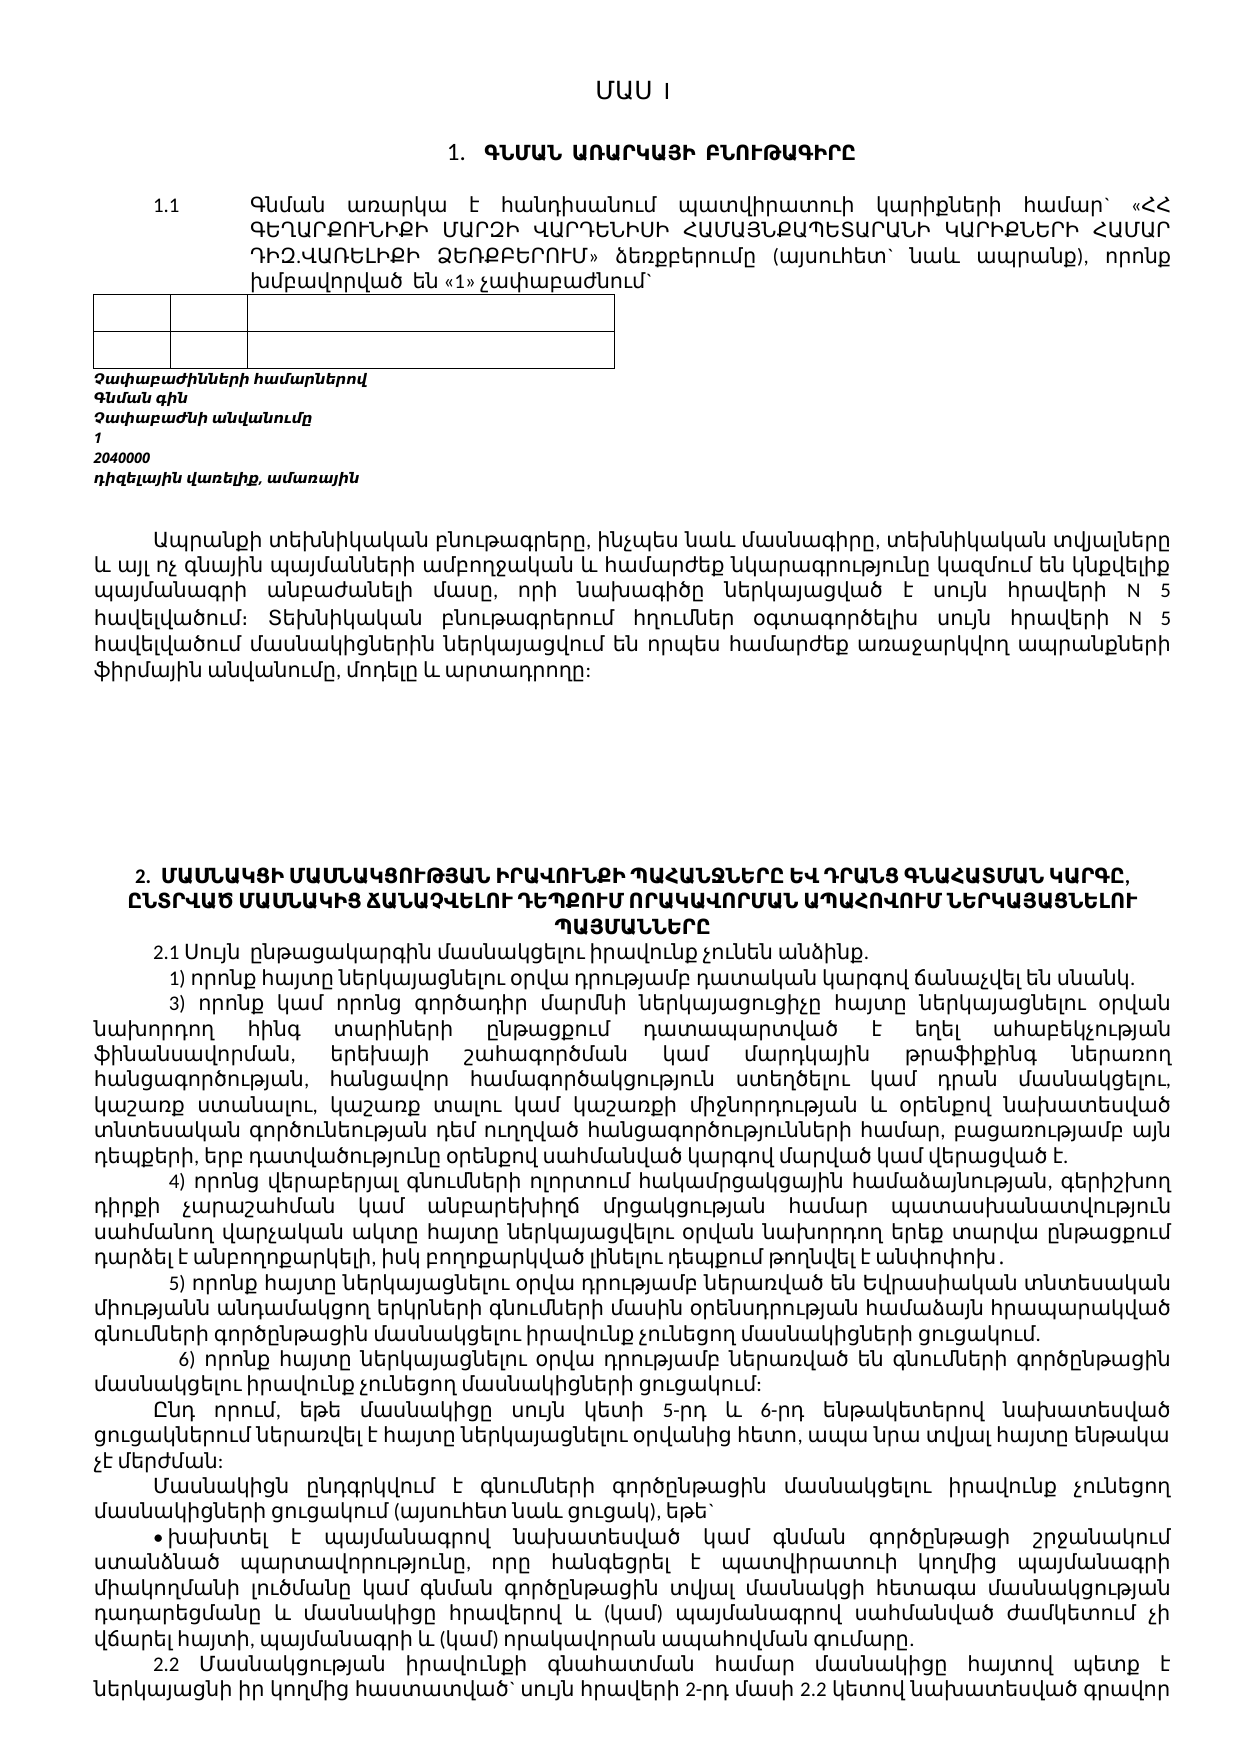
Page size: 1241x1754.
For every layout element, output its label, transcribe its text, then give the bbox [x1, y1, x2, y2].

text Ապրանքի տեխնիկական բնութագրերը, ինչպես նաև մասնագիրը, տեխնիկական տվյալները և այլ ոչ գնային պայմանների ամբողջական և համարժեք նկարագրությունը կազմում են կնքվելիք պայմանագրի անբաժանելի մասը, որի նախագիծը ներկայացված է սույն հրավերի N 5 հավելվածում։ Տեխնիկական բնութագրերում հղումներ օգտագործելիս սույն հրավերի N 5 հավելվածում մասնակիցներին ներկայացվում են որպես համարժեք առաջարկվող ապրանքների ֆիրմային անվանումը, մոդելը և արտադրողը: [94, 527, 1171, 682]
text • խախտել է պայմանագրով նախատեսված կամ գնման գործընթացի շրջանակում ստանձնած պարտավորությունը, որը հանգեցրել է պատվիրատուի կողմից պայմանագրի միակողմանի լուծմանը կամ գնման գործընթացին տվյալ մասնակցի հետագա մասնակցության դադարեցմանը և մասնակիցը հրավերով և (կամ) պայմանագրով սահմանված ժամկետում չի վճարել հայտի, պայմանագրի և (կամ) որակավորան ապահովման գումարը. [94, 1524, 1171, 1651]
text 4) որոնց վերաբերյալ գնումների ոլորտում հակամրցակցային համաձայնության, գերիշխող դիրքի չարաշահման կամ անբարեխիղճ մրցակցության համար պատասխանատվություն սահմանող վարչական ակտը հայտը ներկայացվելու օրվան նախորդող երեք տարվա ընթացքում դարձել է անբողոքարկելի, իսկ բողոքարկված լինելու դեպքում թողնվել է անփոփոխ․ [94, 1168, 1171, 1270]
text Ընդ որում, եթե մասնակիցը սույն կետի 5-րդ և 6-րդ ենթակետերով նախատեսված ցուցակներում ներառվել է հայտը ներկայացնելու օրվանից հետո, ապա նրա տվյալ հայտը ենթակա չէ մերժման: [94, 1397, 1171, 1473]
text Մասնակիցն ընդգրկվում է գնումների գործընթացին մասնակցելու իրավունք չունեցող մասնակիցների ցուցակում (այսուհետ նաև ցուցակ), եթե` [94, 1473, 1171, 1524]
text 2.1 Սույն ընթացակարգին մասնակցելու իրավունք չունեն անձինք. [94, 939, 1171, 965]
text 1) որոնք հայտը ներկայացնելու օրվա դրությամբ դատական կարգով ճանաչվել են սնանկ. [94, 965, 1171, 990]
list ԳՆՄԱՆ ԱՌԱՐԿԱՅԻ ԲՆՈՒԹԱԳԻՐԸ [131, 136, 1171, 167]
text 3) որոնք կամ որոնց գործադիր մարմնի ներկայացուցիչը հայտը ներկայացնելու օրվան նախորդող հինգ տարիների ընթացքում դատապարտված է եղել ահաբեկչության ֆինանսավորման, երեխայի շահագործման կամ մարդկային թրաֆիքինգ ներառող հանցագործության, հանցավոր համագործակցություն ստեղծելու կամ դրան մասնակցելու, կաշառք ստանալու, կաշառք տալու կամ կաշառքի միջնորդության և օրենքով նախատեսված տնտեսական գործունեության դեմ ուղղված հանցագործությունների համար, բացառությամբ այն դեպքերի, երբ դատվածությունը օրենքով սահմանված կարգով մարված կամ վերացված է. [94, 990, 1171, 1168]
subtitle Գնման առարկա է հանդիսանում պատվիրատուի կարիքների համար` «ՀՀ ԳԵՂԱՐՔՈՒՆԻՔԻ ՄԱՐԶԻ ՎԱՐԴԵՆԻՍԻ ՀԱՄԱՅՆՔԱՊԵՏԱՐԱՆԻ ԿԱՐԻՔՆԵՐԻ ՀԱՄԱՐ ԴԻԶ.ՎԱՌԵԼԻՔԻ ՁԵՌՔԲԵՐՈՒՄ» ձեռքբերումը (այսուհետ` նաև ապրանք), որոնք խմբավորված են «1» չափաբաժնում` [153, 192, 1171, 294]
text 2. ՄԱՍՆԱԿՑԻ ՄԱՍՆԱԿՑՈՒԹՅԱՆ ԻՐԱՎՈՒՆՔԻ ՊԱՀԱՆՋՆԵՐԸ ԵՎ ԴՐԱՆՑ ԳՆԱՀԱՏՄԱՆ ԿԱՐԳԸ, ԸՆՏՐՎԱԾ ՄԱՍՆԱԿԻՑ ՃԱՆԱՉՎԵԼՈՒ ԴԵՊՔՈՒՄ ՈՐԱԿԱՎՈՐՄԱՆ ԱՊԱՀՈՎՈՒՄ ՆԵՐԿԱՅԱՑՆԵԼՈՒ ՊԱՅՄԱՆՆԵՐԸ [94, 863, 1171, 939]
text ՄԱՍ I [94, 75, 1171, 106]
text 6) որոնք հայտը ներկայացնելու օրվա դրությամբ ներառված են գնումների գործընթացին մասնակցելու իրավունք չունեցող մասնակիցների ցուցակում: [94, 1346, 1171, 1397]
text 5) որոնք հայտը ներկայացնելու օրվա դրությամբ ներառված են Եվրասիական տնտեսական միությանն անդամակցող երկրների գնումների մասին օրենսդրության համաձայն հրապարակված գնումների գործընթացին մասնակցելու իրավունք չունեցող մասնակիցների ցուցակում. [94, 1270, 1171, 1346]
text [94, 1651, 1171, 1702]
